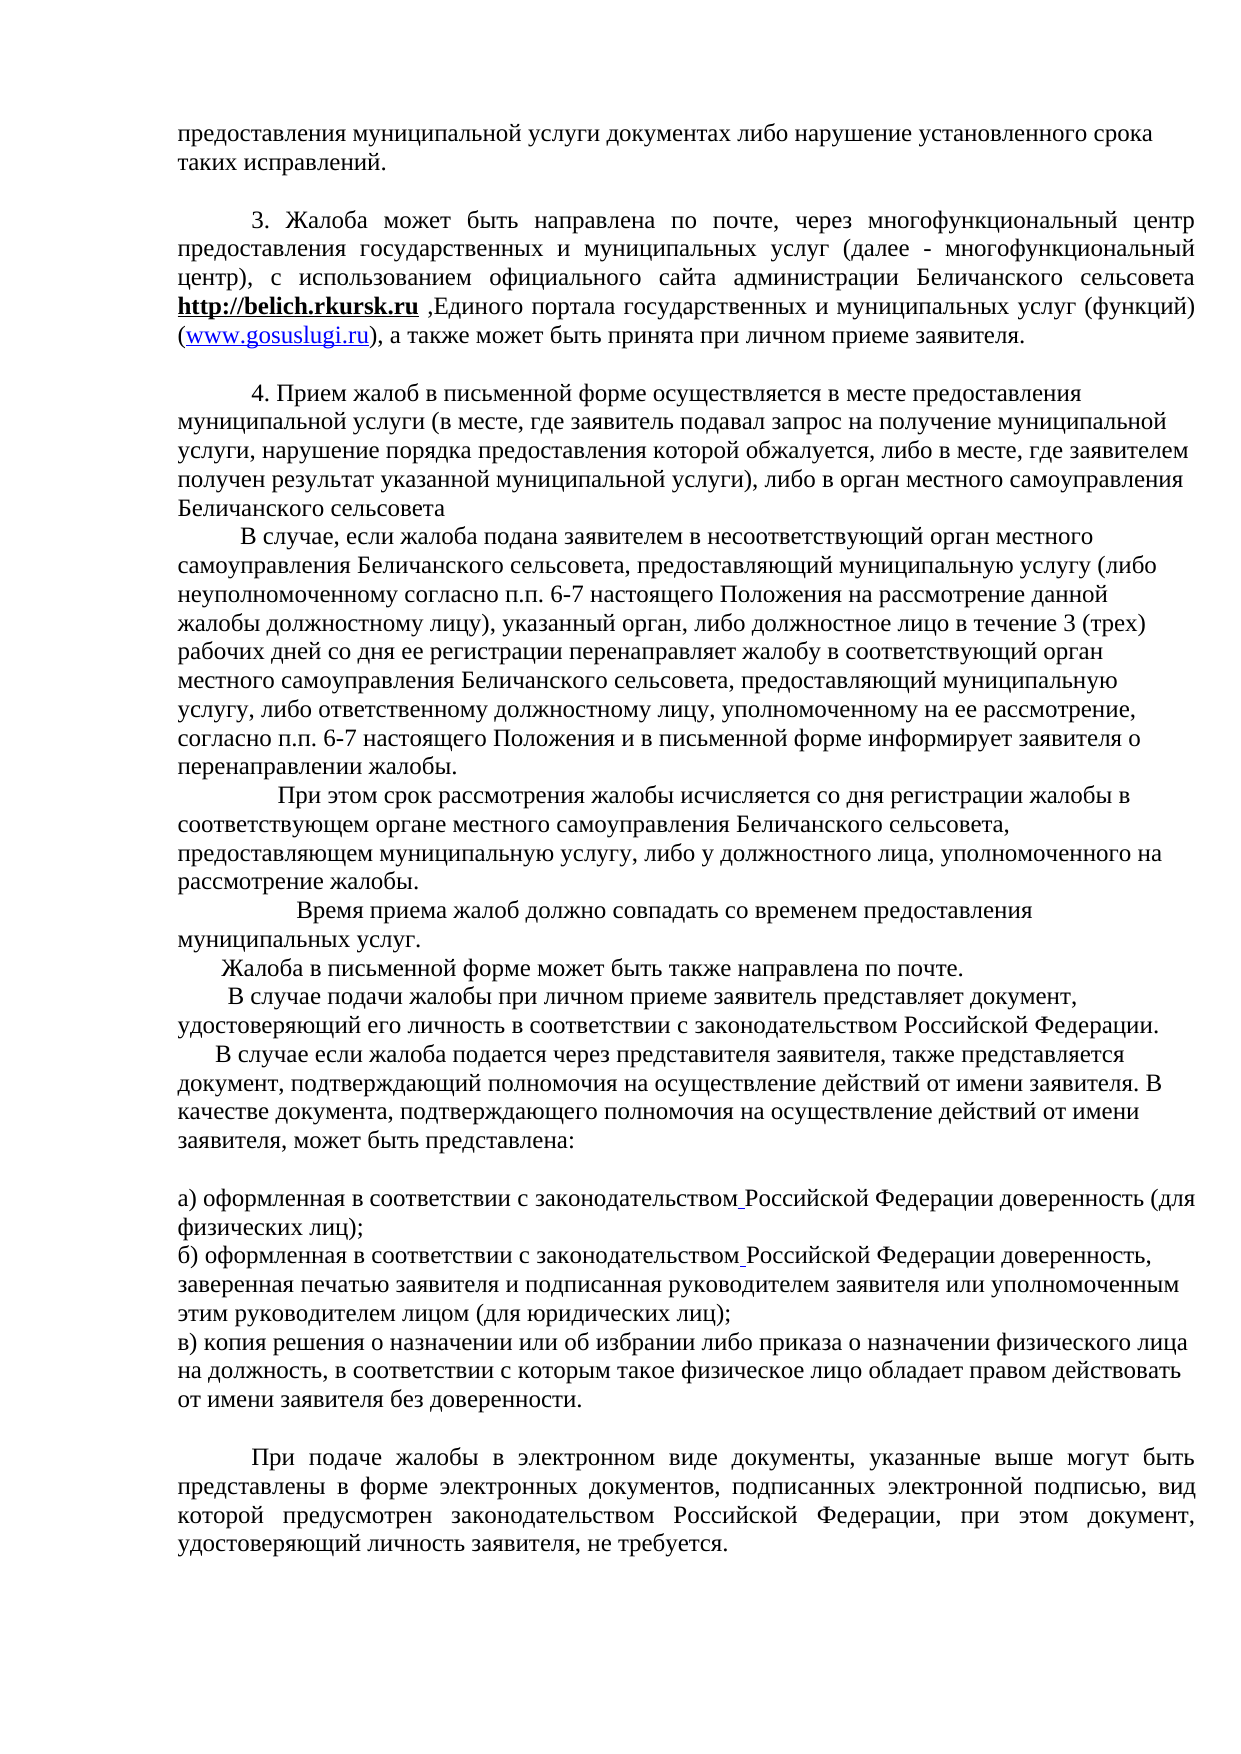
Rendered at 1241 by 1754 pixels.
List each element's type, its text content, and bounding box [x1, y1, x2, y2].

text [177, 118, 1196, 176]
text а) оформленная в соответствии с законодательством Российской Федерации доверенность (для физических лиц); б) оформленная в соответствии с законодательством Российской Федерации доверенность, заверенная печатью заявителя и подписанная руководителем заявителя или уполномоченным этим руководителем лицом (для юридических лиц); в) копия решения о назначении или об избрании либо приказа о назначении физического лица на должность, в соответствии с которым такое физическое лицо обладает правом действовать от имени заявителя без доверенности. [177, 1183, 1196, 1413]
text При подаче жалобы в электронном виде документы, указанные выше могут быть представлены в форме электронных документов, подписанных электронной подписью, вид которой предусмотрен законодательством Российской Федерации, при этом документ, удостоверяющий личность заявителя, не требуется. [177, 1442, 1196, 1557]
text 3. Жалоба может быть направлена по почте, через многофункциональный центр предоставления государственных и муниципальных услуг (далее - многофункциональный центр), с использованием официального сайта администрации Беличанского сельсовета http://belich.rkursk.ru ,Единого портала государственных и муниципальных услуг (функций) (www.gosuslugi.ru), а также может быть принята при личном приеме заявителя. [177, 205, 1196, 348]
text 4. Прием жалоб в письменной форме осуществляется в месте предоставления муниципальной услуги (в месте, где заявитель подавал запрос на получение муниципальной услуги, нарушение порядка предоставления которой обжалуется, либо в месте, где заявителем получен результат указанной муниципальной услуги), либо в орган местного самоуправления Беличанского сельсовета В случае, если жалоба подана заявителем в несоответствующий орган местного самоуправления Беличанского сельсовета, предоставляющий муниципальную услугу (либо неуполномоченному согласно п.п. 6-7 настоящего Положения на рассмотрение данной жалобы должностному лицу), указанный орган, либо должностное лицо в течение 3 (трех) рабочих дней со дня ее регистрации перенаправляет жалобу в соответствующий орган местного самоуправления Беличанского сельсовета, предоставляющий муниципальную услугу, либо ответственному должностному лицу, уполномоченному на ее рассмотрение, согласно п.п. 6-7 настоящего Положения и в письменной форме информирует заявителя о перенаправлении жалобы. При этом срок рассмотрения жалобы исчисляется со дня регистрации жалобы в соответствующем органе местного самоуправления Беличанского сельсовета, предоставляющем муниципальную услугу, либо у должностного лица, уполномоченного на рассмотрение жалобы. Время приема жалоб должно совпадать со временем предоставления муниципальных услуг. Жалоба в письменной форме может быть также направлена по почте. В случае подачи жалобы при личном приеме заявитель представляет документ, удостоверяющий его личность в соответствии с законодательством Российской Федерации. В случае если жалоба подается через представителя заявителя, также представляется документ, подтверждающий полномочия на осуществление действий от имени заявителя. В качестве документа, подтверждающего полномочия на осуществление действий от имени заявителя, может быть представлена: [177, 378, 1196, 1154]
